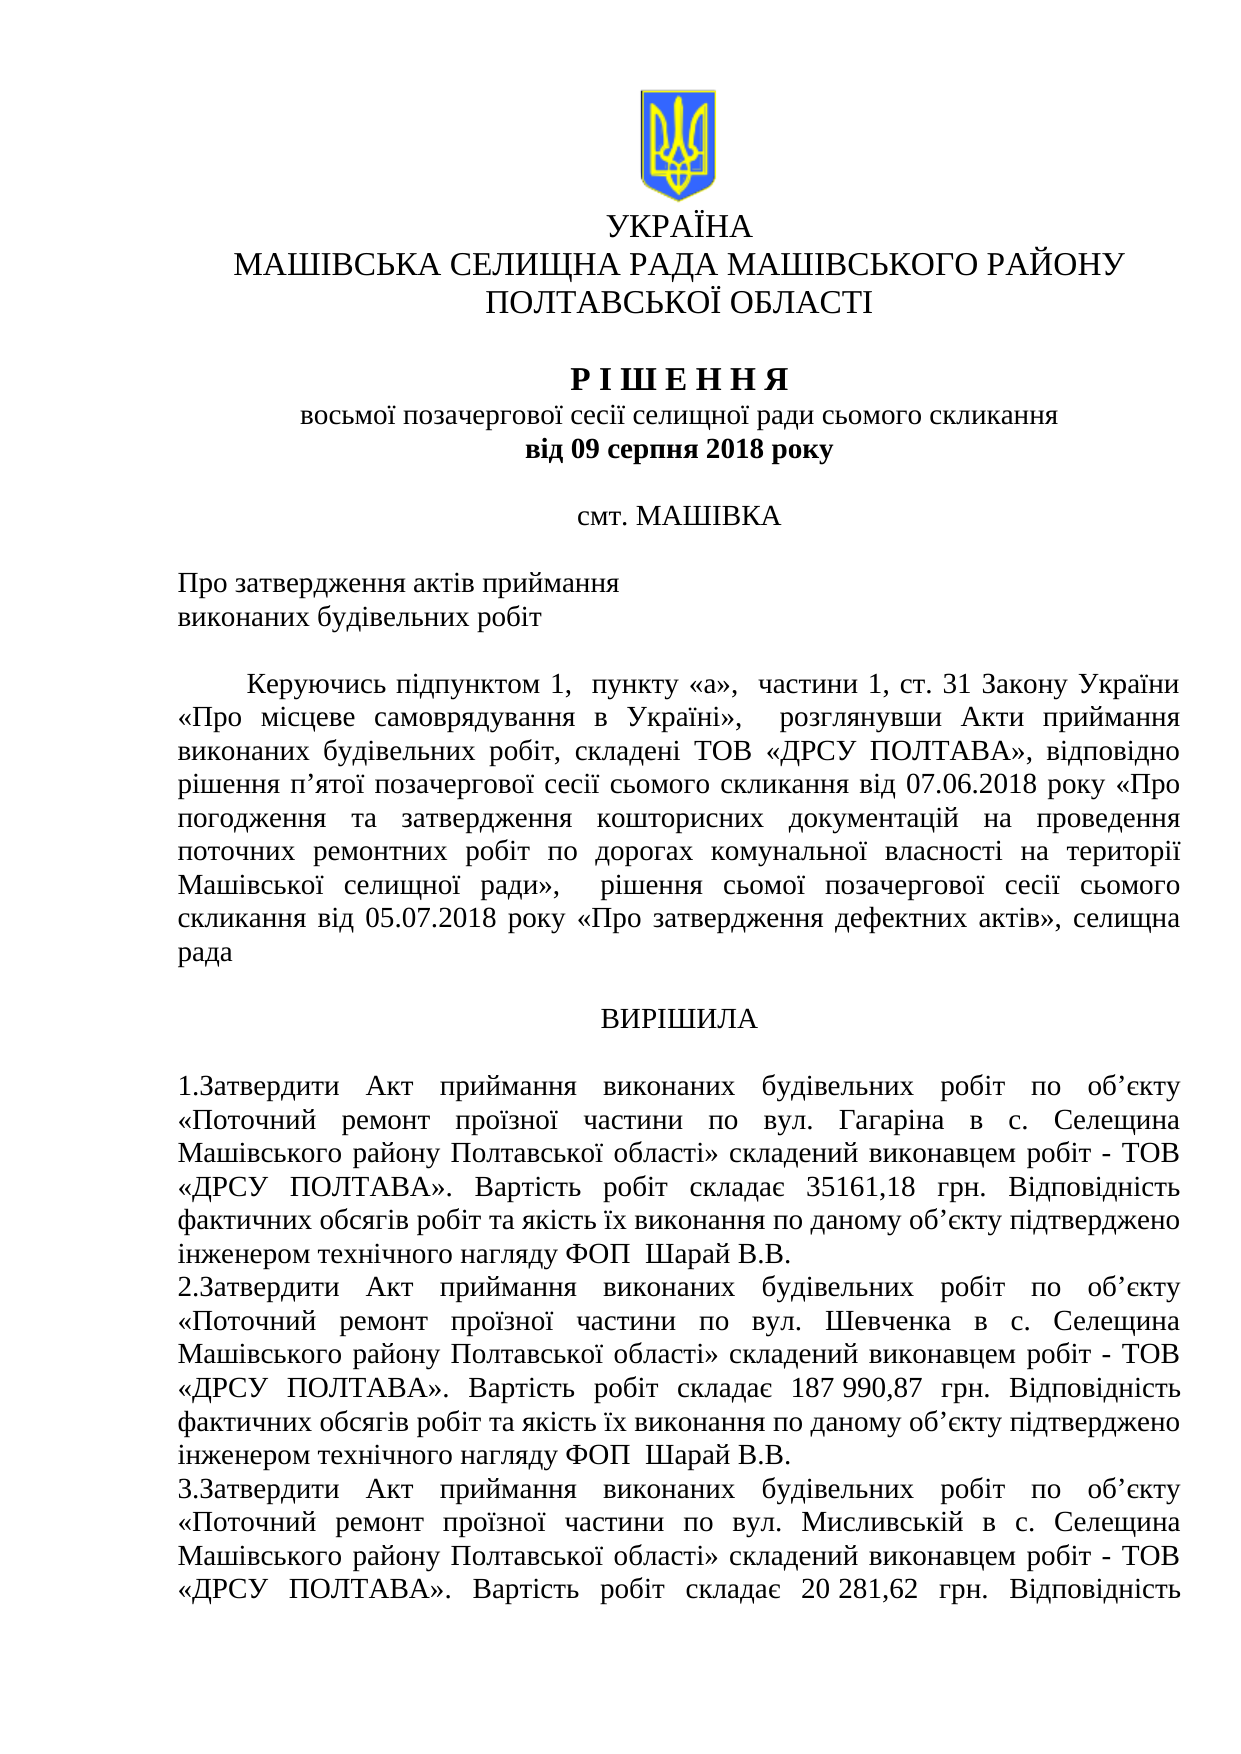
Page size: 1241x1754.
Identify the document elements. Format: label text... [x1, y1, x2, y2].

text Про затвердження актів приймання [177, 565, 1181, 599]
text 1.Затвердити Акт приймання виконаних будівельних робіт по об’єкту «Поточний ремонт проїзної частини по вул. Гагаріна в с. Селещина Машівського району Полтавської області» складений виконавцем робіт - ТОВ «ДРСУ ПОЛТАВА». Вартість робіт складає 35161,18 грн. Відповідність фактичних обсягів робіт та якість їх виконання по даному об’єкту підтверджено інженером технічного нагляду ФОП Шарай В.В. [177, 1068, 1181, 1269]
text МАШІВСЬКА СЕЛИЩНА РАДА МАШІВСЬКОГО РАЙОНУ ПОЛТАВСЬКОЇ ОБЛАСТІ [177, 244, 1181, 321]
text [177, 1471, 1181, 1605]
text УКРАЇНА [177, 206, 1181, 244]
text смт. МАШІВКА [177, 498, 1181, 532]
text виконаних будівельних робіт [177, 599, 1181, 632]
text ВИРІШИЛА [177, 1001, 1181, 1035]
text 2.Затвердити Акт приймання виконаних будівельних робіт по об’єкту «Поточний ремонт проїзної частини по вул. Шевченка в с. Селещина Машівського району Полтавської області» складений виконавцем робіт - ТОВ «ДРСУ ПОЛТАВА». Вартість робіт складає 187 990,87 грн. Відповідність фактичних обсягів робіт та якість їх виконання по даному об’єкту підтверджено інженером технічного нагляду ФОП Шарай В.В. [177, 1269, 1181, 1471]
text Керуючись підпунктом 1, пункту «а», частини 1, ст. 31 Закону України «Про місцеве самоврядування в Україні», розглянувши Акти приймання виконаних будівельних робіт, складені ТОВ «ДРСУ ПОЛТАВА», відповідно рішення пʼятої позачергової сесії сьомого скликання від 07.06.2018 року «Про погодження та затвердження кошторисних документацій на проведення поточних ремонтних робіт по дорогах комунальної власності на території Машівської селищної ради», рішення сьомої позачергової сесії сьомого скликання від 05.07.2018 року «Про затвердження дефектних актів», селищна рада [177, 666, 1181, 968]
text Р І Ш Е Н Н Я [177, 359, 1181, 397]
text від 09 серпня 2018 року [177, 431, 1181, 464]
text восьмої позачергової сесії селищної ради сьомого скликання [177, 397, 1181, 431]
